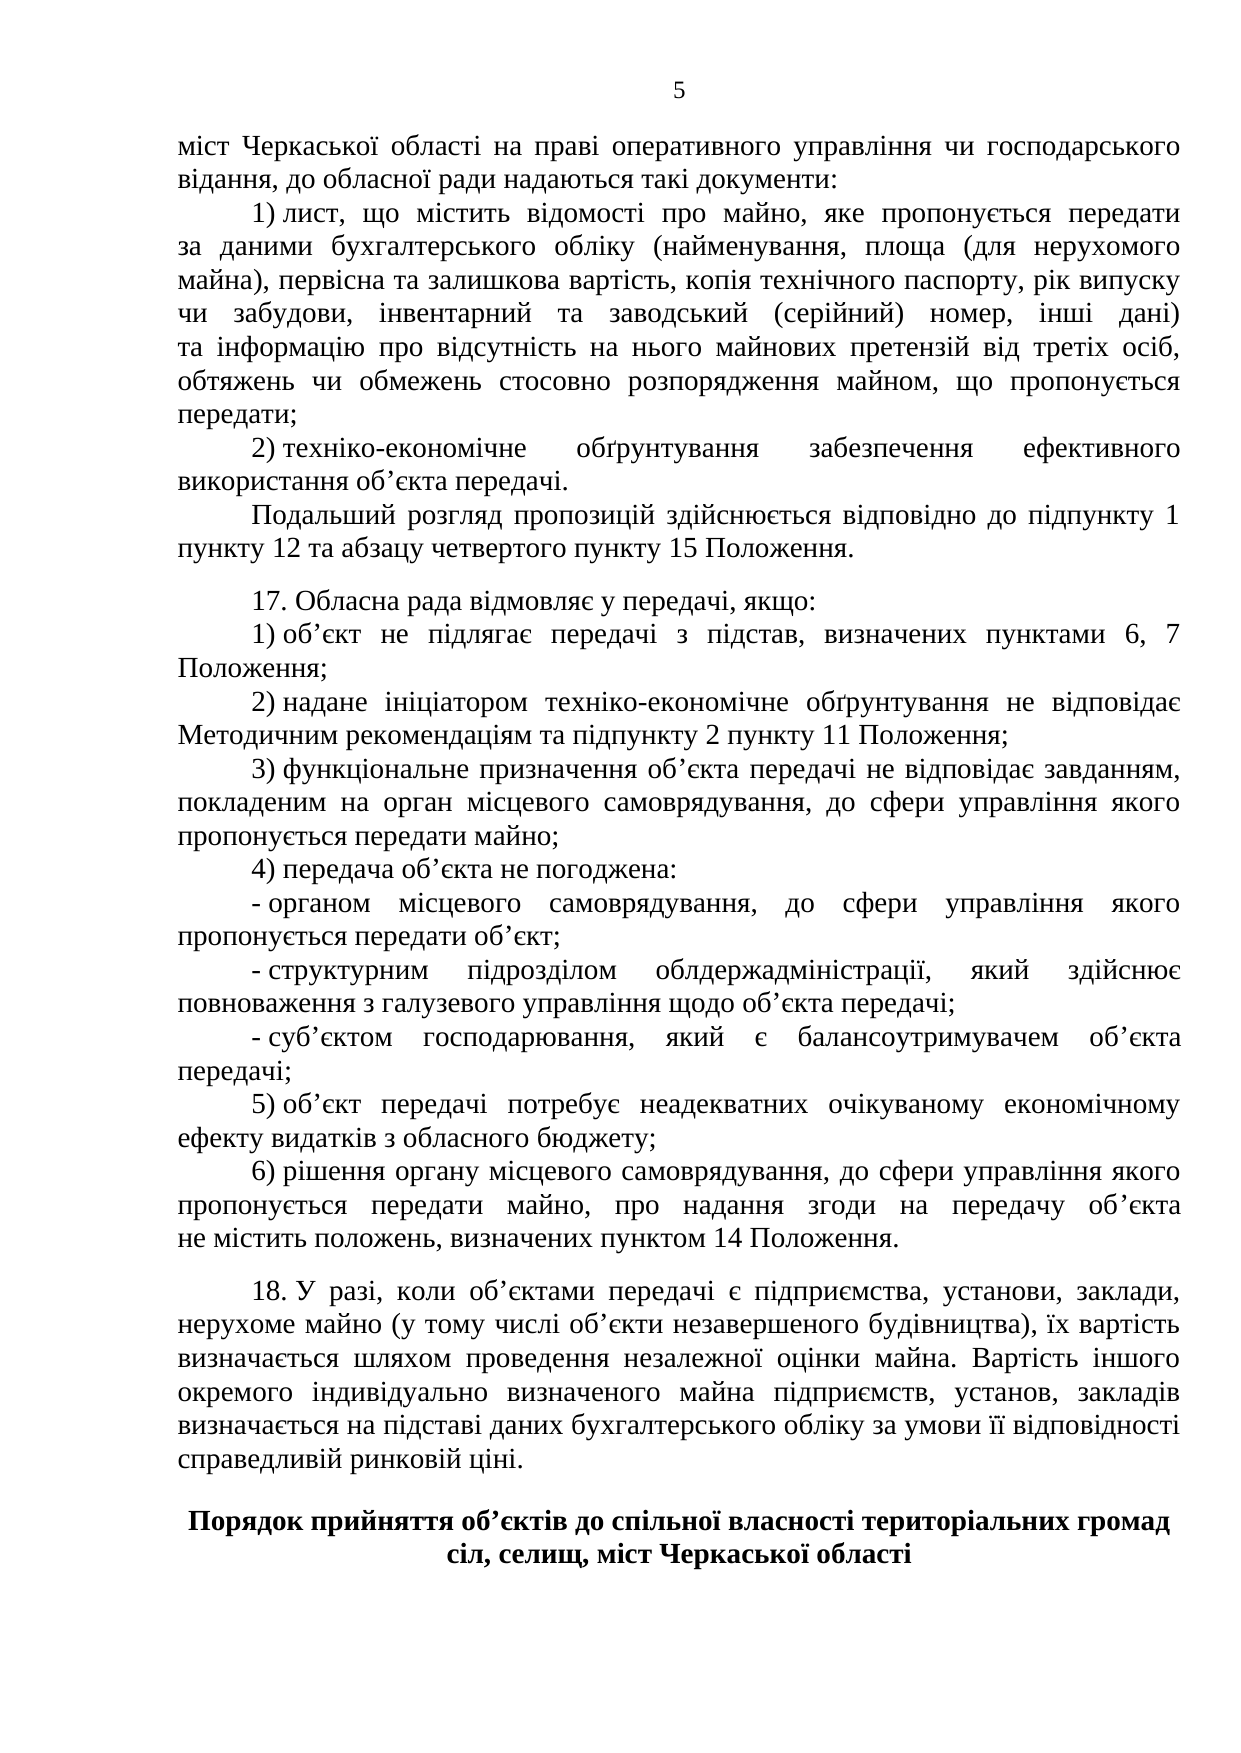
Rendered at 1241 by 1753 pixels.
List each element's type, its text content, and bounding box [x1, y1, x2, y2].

text 6) рішення органу місцевого самоврядування, до сфери управління якого пропонується передати майно, про надання згоди на передачу об’єкта не містить положень, визначених пунктом 14 Положення. [177, 1153, 1181, 1254]
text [177, 128, 1181, 195]
text 5) об’єкт передачі потребує неадекватних очікуваному економічному ефекту видатків з обласного бюджету; [177, 1086, 1181, 1153]
text - структурним підрозділом облдержадміністрації, який здійснює повноваження з галузевого управління щодо об’єкта передачі; [177, 952, 1181, 1019]
text 3) функціональне призначення об’єкта передачі не відповідає завданням, покладеним на орган місцевого самоврядування, до сфери управління якого пропонується передати майно; [177, 751, 1181, 851]
text 18. У разі, коли об’єктами передачі є підприємства, установи, заклади, нерухоме майно (у тому числі об’єкти незавершеного будівництва), їх вартість визначається шляхом проведення незалежної оцінки майна. Вартість іншого окремого індивідуально визначеного майна підприємств, установ, закладів визначається на підставі даних бухгалтерського обліку за умови її відповідності справедливій ринковій ціні. [177, 1273, 1181, 1474]
text 1) лист, що містить відомості про майно, яке пропонується передати за даними бухгалтерського обліку (найменування, площа (для нерухомого майна), первісна та залишкова вартість, копія технічного паспорту, рік випуску чи забудови, інвентарний та заводський (серійний) номер, інші дані) та інформацію про відсутність на нього майнових претензій від третіх осіб, обтяжень чи обмежень стосовно розпорядження майном, що пропонується передати; [177, 195, 1181, 430]
text 4) передача об’єкта не погоджена: [177, 851, 1181, 885]
text 2) надане ініціатором техніко-економічне обґрунтування не відповідає Методичним рекомендаціям та підпункту 2 пункту 11 Положення; [177, 684, 1181, 751]
text - суб’єктом господарювання, який є балансоутримувачем об’єкта передачі; [177, 1019, 1181, 1086]
text Подальший розгляд пропозицій здійснюється відповідно до підпункту 1 пункту 12 та абзацу четвертого пункту 15 Положення. [177, 497, 1181, 564]
text 2) техніко-економічне обґрунтування забезпечення ефективного використання об’єкта передачі. [177, 430, 1181, 497]
text Порядок прийняття об’єктів до спільної власності територіальних громад сіл, селищ, міст Черкаської області [177, 1503, 1181, 1570]
text - органом місцевого самоврядування, до сфери управління якого пропонується передати об’єкт; [177, 885, 1181, 952]
text 17. Обласна рада відмовляє у передачі, якщо: [177, 583, 1181, 617]
text 1) об’єкт не підлягає передачі з підстав, визначених пунктами 6, 7 Положення; [177, 617, 1181, 684]
